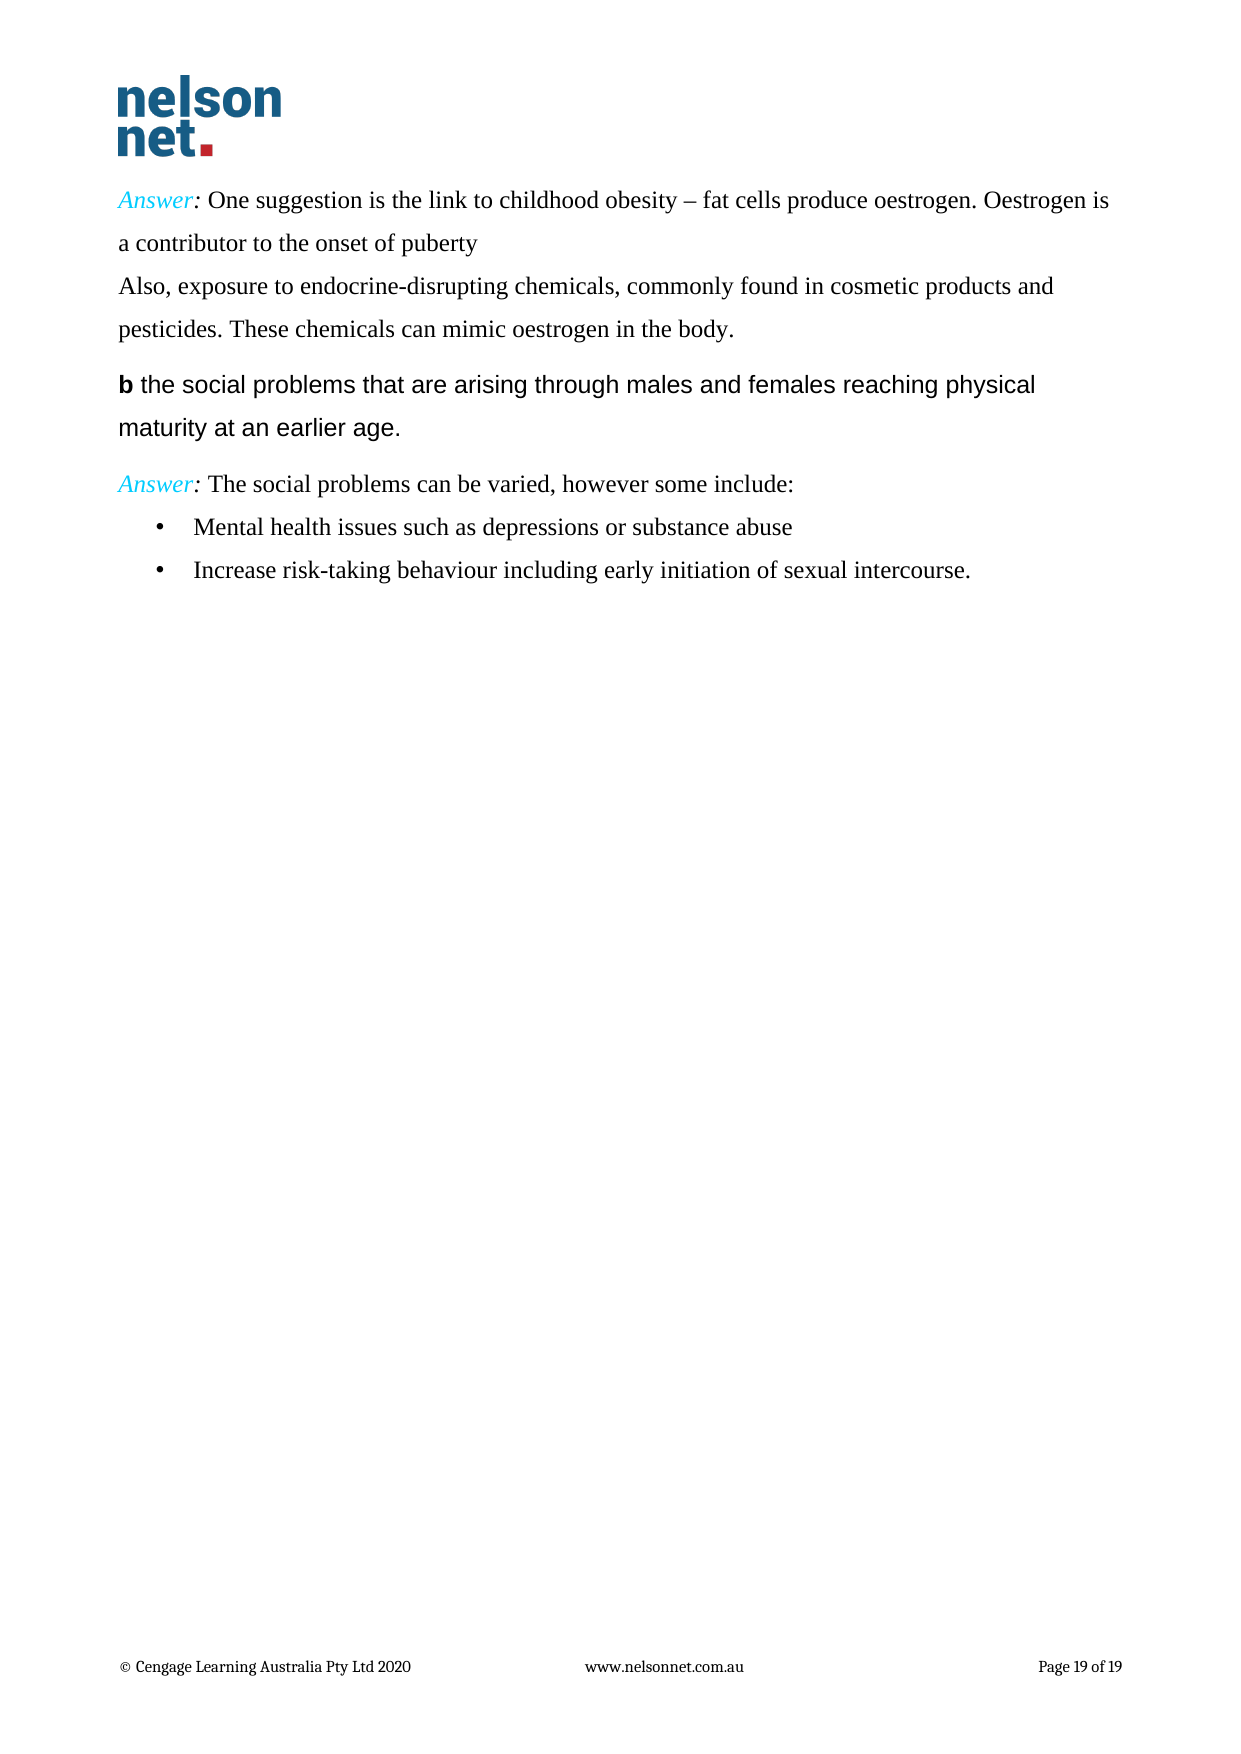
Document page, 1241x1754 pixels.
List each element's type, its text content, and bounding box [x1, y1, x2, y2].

list Increase risk-taking behaviour including early initiation of sexual intercourse. [156, 555, 1122, 584]
text Also, exposure to endocrine-disrupting chemicals, commonly found in cosmetic products and pesticides. These chemicals can mimic oestrogen in the body. [118, 271, 1122, 343]
text b the social problems that are arising through males and females reaching physical maturity at an earlier age. [118, 370, 1122, 442]
list Mental health issues such as depressions or substance abuse [156, 512, 1122, 541]
text Answer: One suggestion is the link to childhood obesity – fat cells produce oestrogen. Oestrogen is a contributor to the onset of puberty [118, 185, 1122, 257]
picture [118, 75, 281, 157]
text Answer: The social problems can be varied, however some include: [118, 469, 1122, 498]
